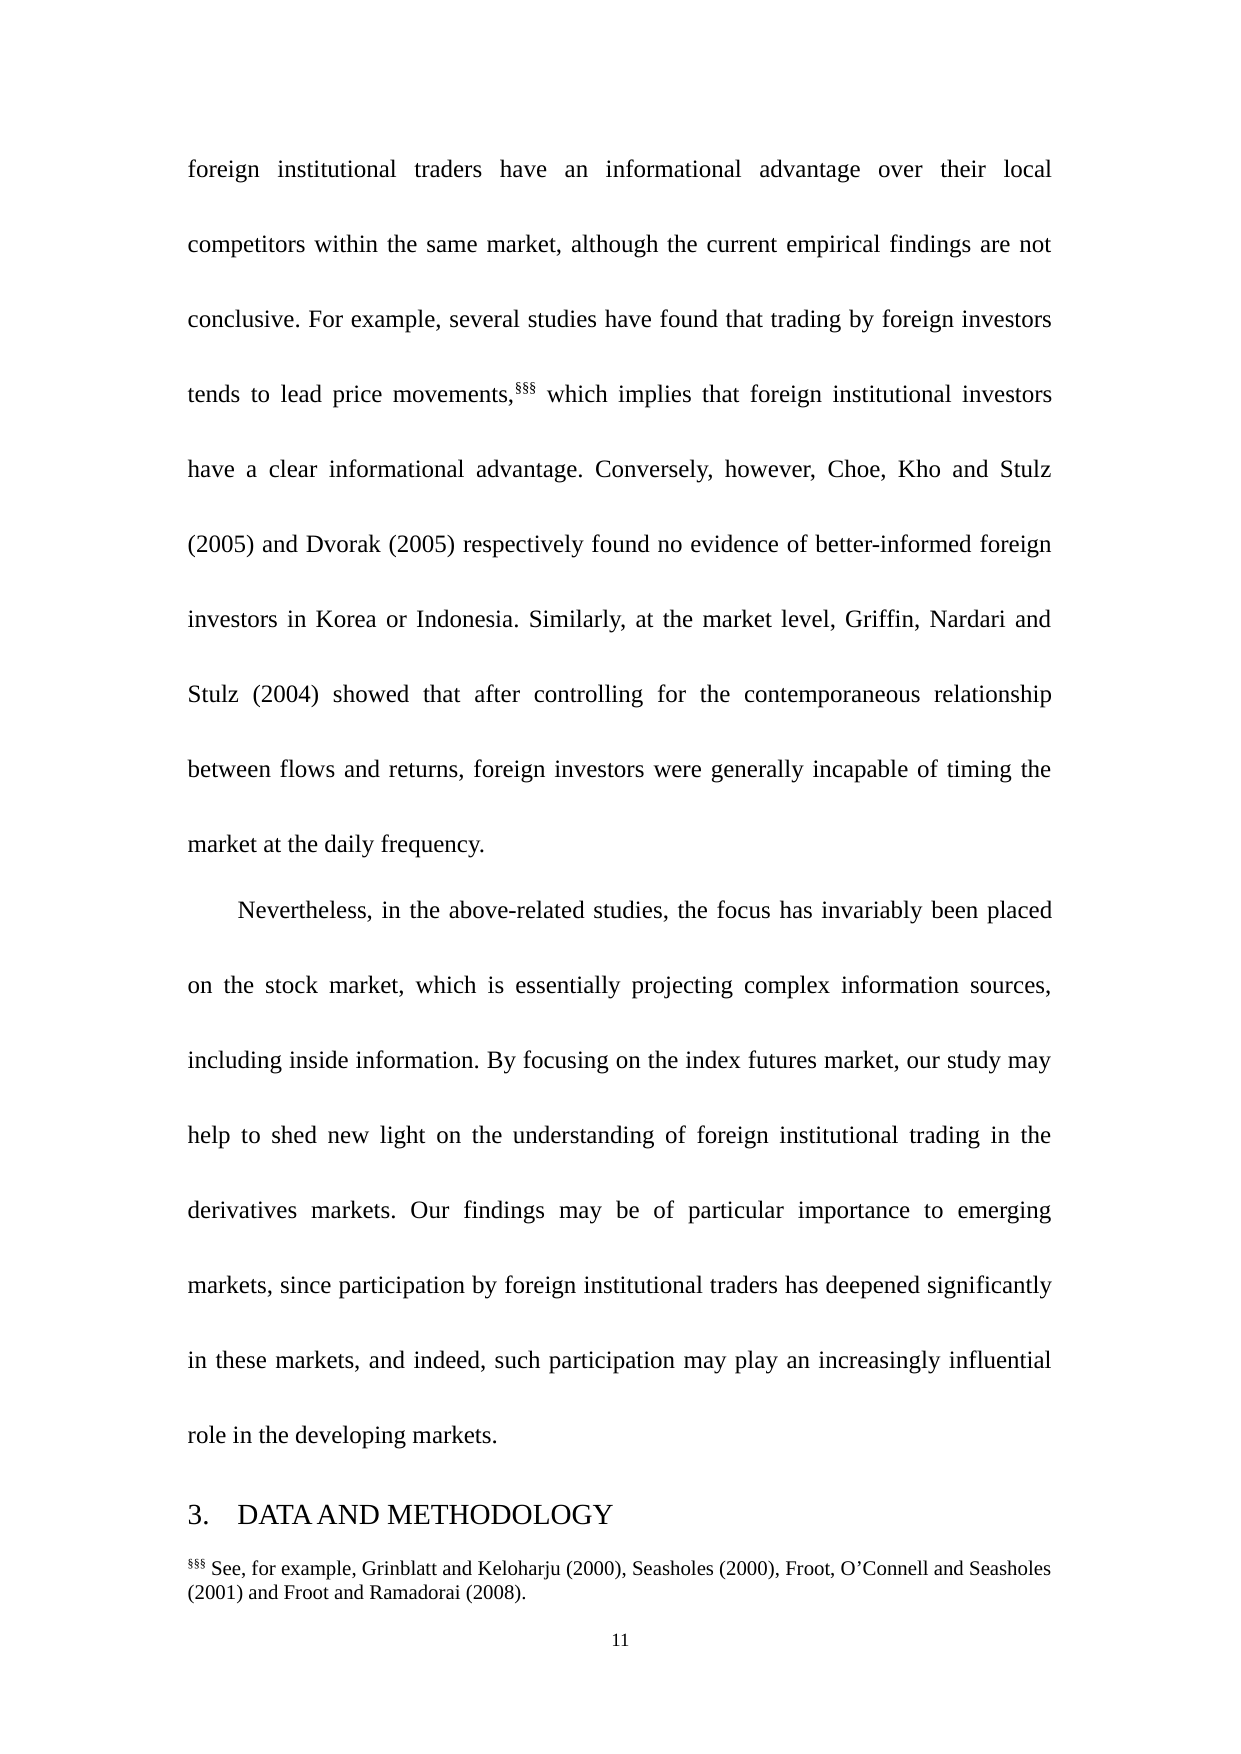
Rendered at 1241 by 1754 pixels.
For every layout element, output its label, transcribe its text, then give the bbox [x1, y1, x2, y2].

text Nevertheless, in the above-related studies, the focus has invariably been placed on the stock market, which is essentially projecting complex information sources, including inside information. By focusing on the index futures market, our study may help to shed new light on the understanding of foreign institutional trading in the derivatives markets. Our findings may be of particular importance to emerging markets, since participation by foreign institutional traders has deepened significantly in these markets, and indeed, such participation may play an increasingly influential role in the developing markets. [187, 891, 1053, 1454]
text 3. DATA AND METHODOLOGY [187, 1495, 1053, 1532]
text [187, 150, 1053, 862]
